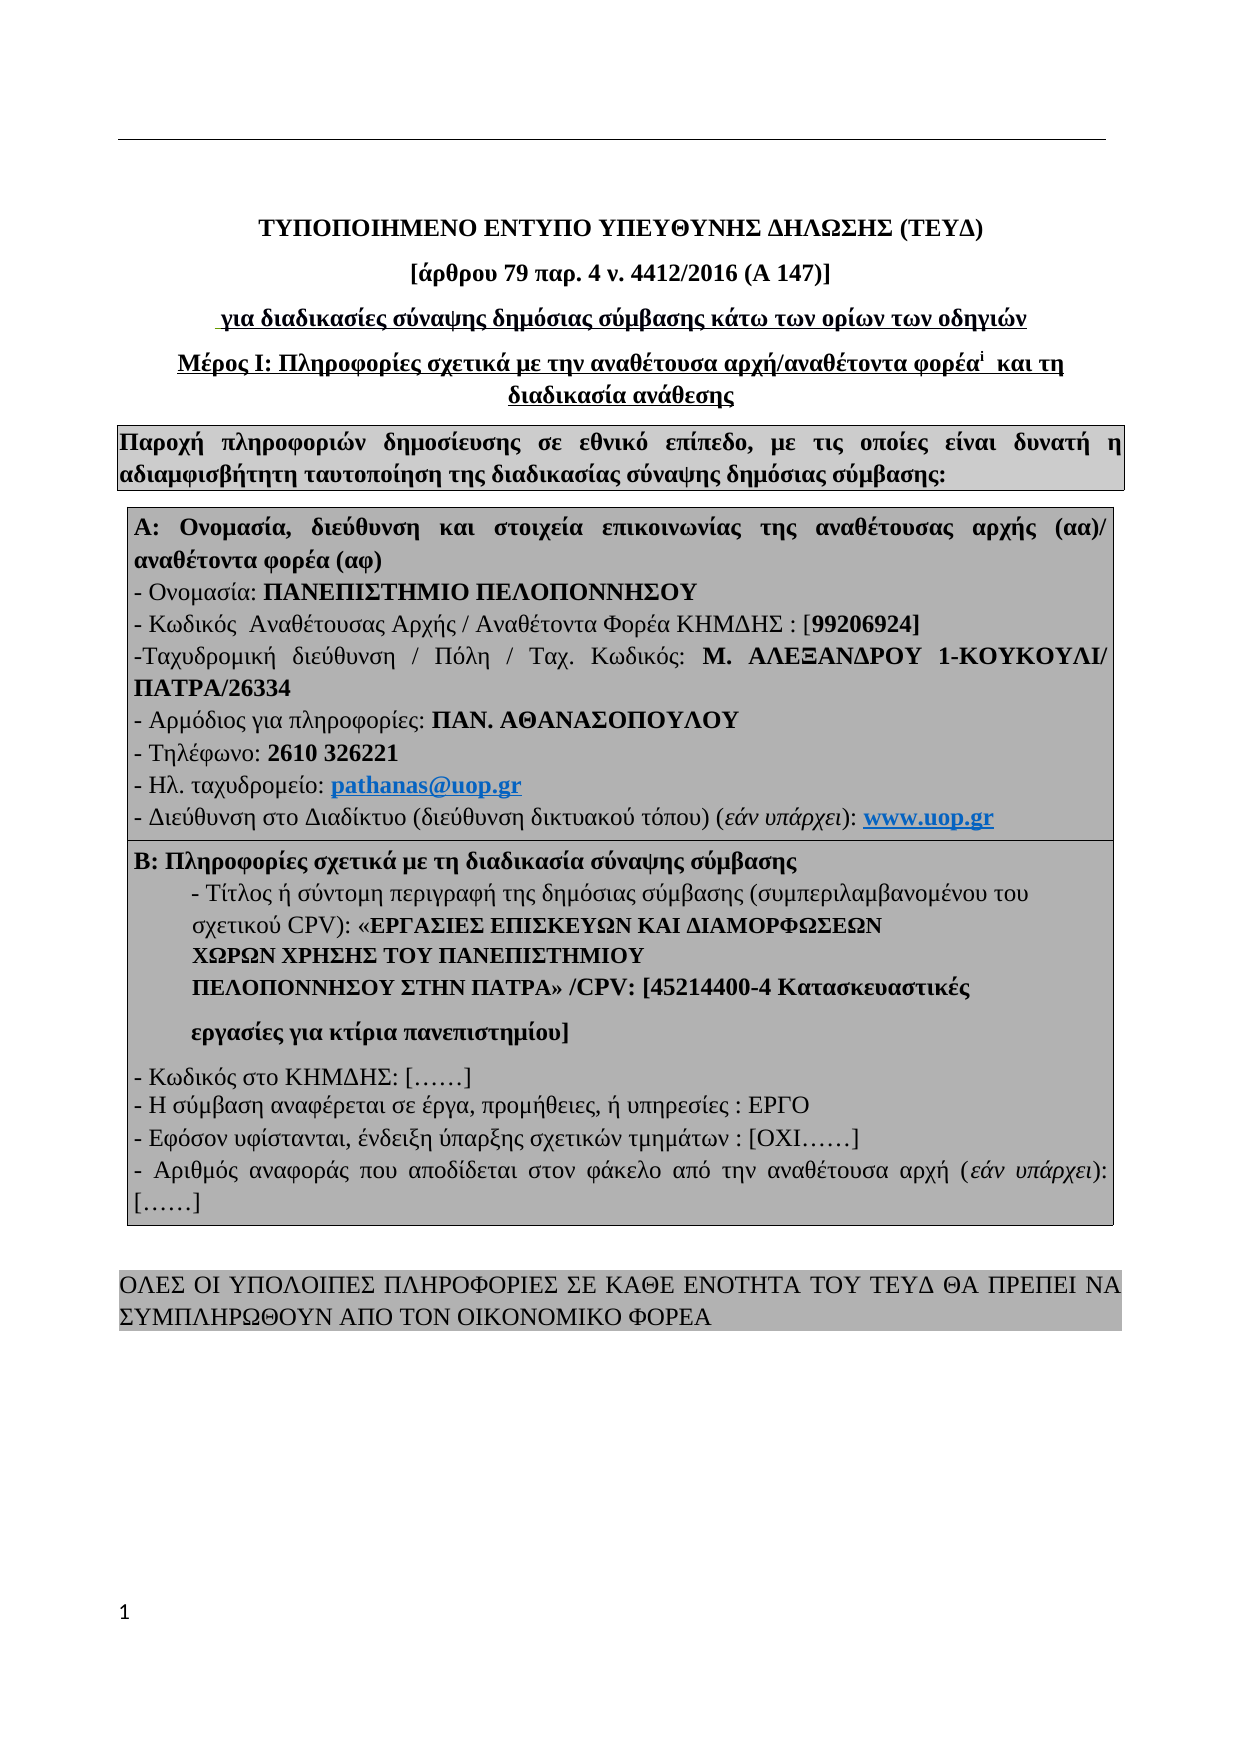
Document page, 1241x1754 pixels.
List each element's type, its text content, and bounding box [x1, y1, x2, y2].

table_cell Β: Πληροφορίες σχετικά με τη διαδικασία σύναψης σύμβασης - Τίτλος ή σύντομη περιγραφή της δημόσιας σύμβασης (συμπεριλαμβανομένου του σχετικού CPV): «ΕΡΓΑΣΙΕΣ ΕΠΙΣΚΕΥΩΝ ΚΑΙ ΔΙΑΜΟΡΦΩΣΕΩΝ ΧΩΡΩΝ ΧΡΗΣΗΣ ΤΟΥ ΠΑΝΕΠΙΣΤΗΜΙΟΥ ΠΕΛΟΠΟΝΝΗΣΟΥ ΣΤΗΝ ΠΑΤΡΑ» /CPV: [45214400-4 Κατασκευαστικές εργασίες για κτίρια πανεπιστημίου] - Κωδικός στο ΚΗΜΔΗΣ: [……] - Η σύμβαση αναφέρεται σε έργα, προμήθειες, ή υπηρεσίες : ΕΡΓΟ - Εφόσον υφίστανται, ένδειξη ύπαρξης σχετικών τμημάτων : [ΟΧΙ……] - Αριθμός αναφοράς που αποδίδεται στον φάκελο από την αναθέτουσα αρχή (εάν υπάρχει): [……] [128, 841, 1113, 1225]
text για διαδικασίες σύναψης δημόσιας σύμβασης κάτω των ορίων των οδηγιών [119, 303, 1122, 332]
text [άρθρου 79 παρ. 4 ν. 4412/2016 (Α 147)] [118, 258, 1122, 287]
table_header Α: Ονομασία, διεύθυνση και στοιχεία επικοινωνίας της αναθέτουσας αρχής (αα)/ αναθέτοντα φορέα (αφ) - Ονομασία: ΠΑΝΕΠΙΣΤΗΜΙΟ ΠΕΛΟΠΟΝΝΗΣΟΥ - Κωδικός Αναθέτουσας Αρχής / Αναθέτοντα Φορέα ΚΗΜΔΗΣ : [99206924] -Ταχυδρομική διεύθυνση / Πόλη / Ταχ. Κωδικός: Μ. ΑΛΕΞΑΝΔΡΟΥ 1-ΚΟΥΚΟΥΛΙ/ ΠΑΤΡΑ/26334 - Αρμόδιος για πληροφορίες: ΠΑΝ. ΑΘΑΝΑΣΟΠΟΥΛΟΥ - Τηλέφωνο: 2610 326221 - Ηλ. ταχυδρομείο: pathanas@uop.gr - Διεύθυνση στο Διαδίκτυο (διεύθυνση δικτυακού τόπου) (εάν υπάρχει): www.uop.gr [128, 508, 1113, 840]
text Μέρος Ι: Πληροφορίες σχετικά με την αναθέτουσα αρχή/αναθέτοντα φορέα και τη διαδικασία ανάθεσης [119, 348, 1122, 409]
text Παροχή πληροφοριών δημοσίευσης σε εθνικό επίπεδο, με τις οποίες είναι δυνατή η αδιαμφισβήτητη ταυτοποίηση της διαδικασίας σύναψης δημόσιας σύμβασης: [118, 426, 1124, 490]
text ΟΛΕΣ ΟΙ ΥΠΟΛΟΙΠΕΣ ΠΛΗΡΟΦΟΡΙΕΣ ΣΕ ΚΑΘΕ ΕΝΟΤΗΤΑ ΤΟΥ ΤΕΥΔ ΘΑ ΠΡΕΠΕΙ ΝΑ ΣΥΜΠΛΗΡΩΘΟΥΝ ΑΠΟ ΤΟΝ ΟΙΚΟΝΟΜΙΚΟ ΦΟΡΕΑ [119, 1270, 1122, 1331]
text ΤΥΠΟΠΟΙΗΜΕΝΟ ΕΝΤΥΠΟ ΥΠΕΥΘΥΝΗΣ ΔΗΛΩΣΗΣ (TEΥΔ) [119, 213, 1122, 242]
